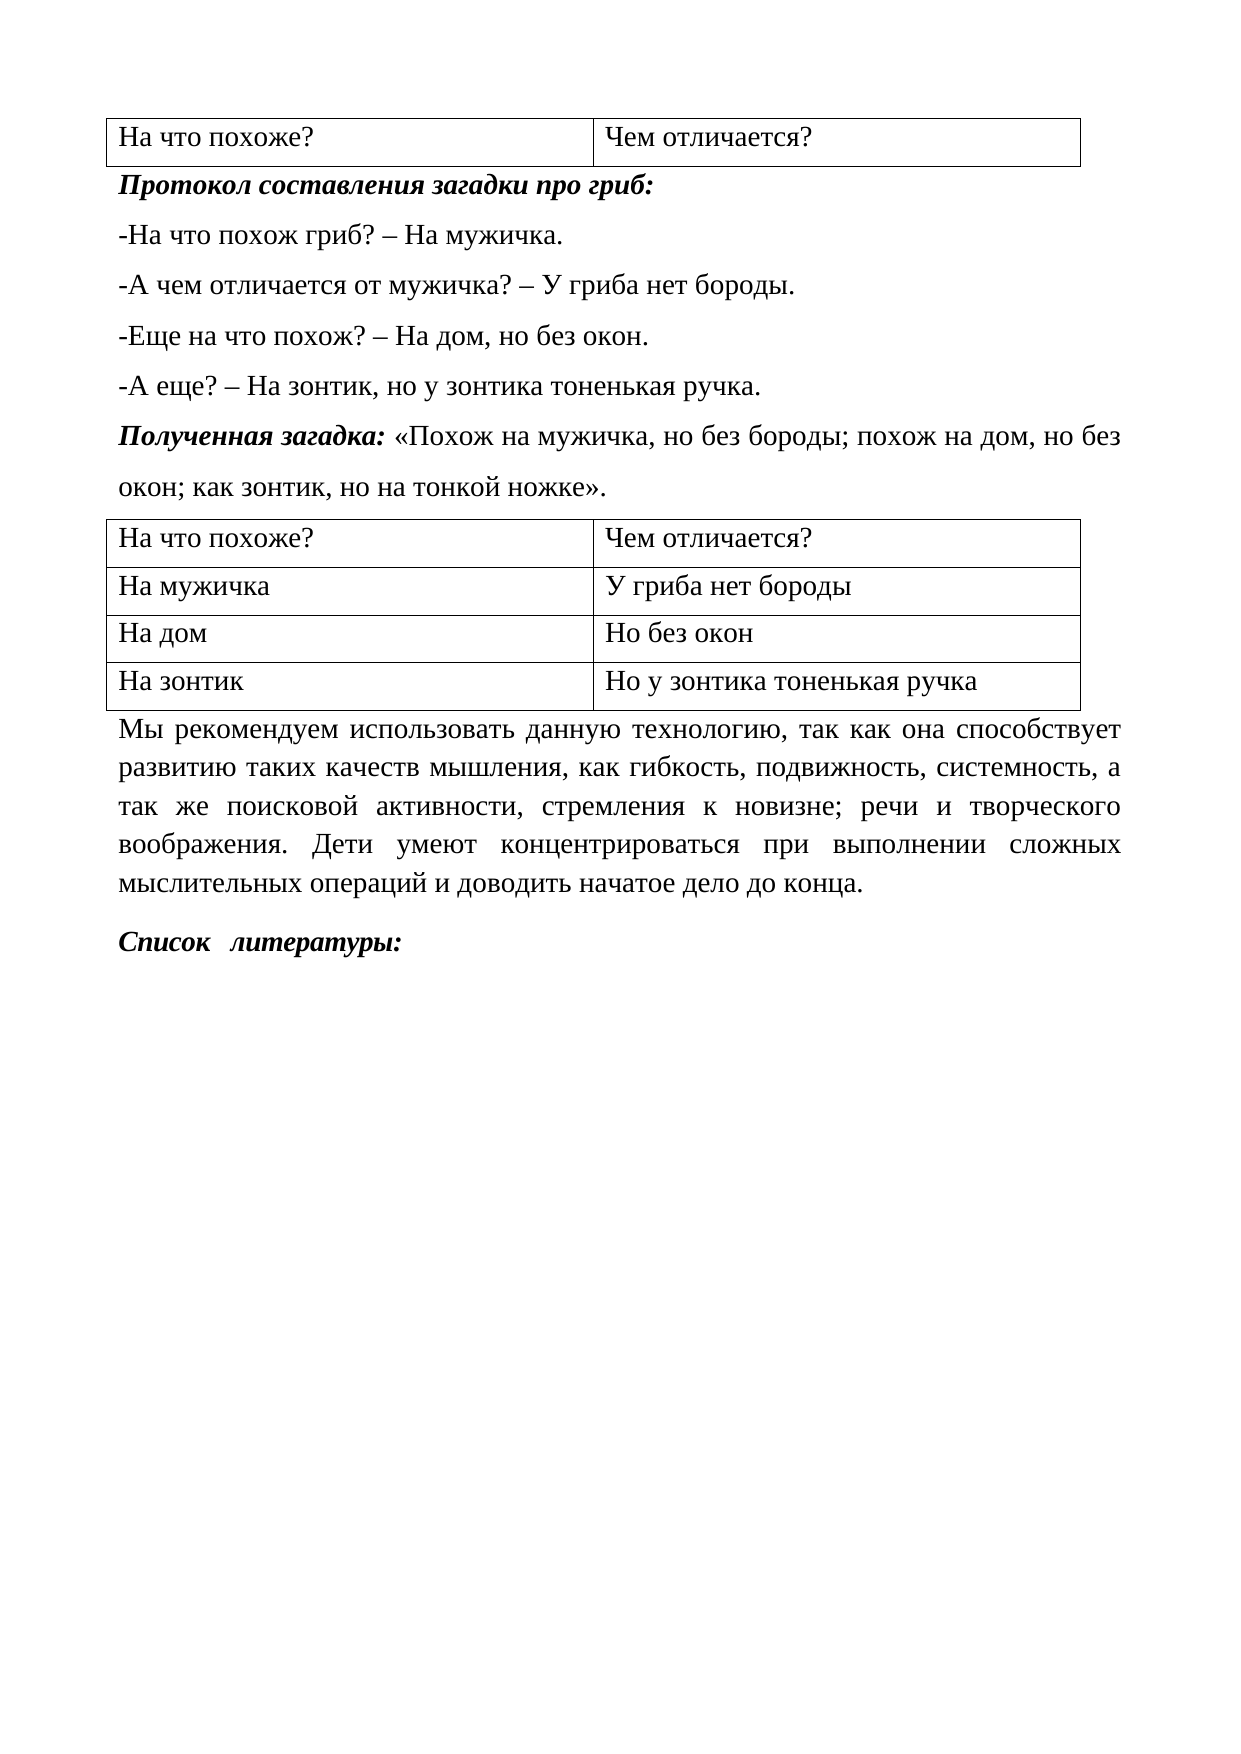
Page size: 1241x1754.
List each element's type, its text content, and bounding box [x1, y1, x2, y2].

text -А чем отличается от мужичка? – У гриба нет бороды. [118, 267, 1122, 301]
table_cell У гриба нет бороды [594, 568, 1080, 614]
text -Еще на что похож? – На дом, но без окон. [118, 318, 1122, 351]
table_cell Но без окон [594, 616, 1080, 662]
table_cell На зонтик [107, 663, 593, 710]
table_cell Но у зонтика тоненькая ручка [594, 663, 1080, 710]
text -На что похож гриб? – На мужичка. [118, 217, 1122, 251]
table_header Чем отличается? [594, 520, 1080, 567]
table_header Чем отличается? [594, 119, 1080, 166]
text -А еще? – На зонтик, но у зонтика тоненькая ручка. [118, 368, 1122, 402]
text Протокол составления загадки про гриб: [118, 167, 1122, 200]
table_cell На мужичка [107, 568, 593, 614]
table_header На что похоже? [107, 119, 593, 166]
text Мы рекомендуем использовать данную технологию, так как она способствует развитию таких качеств мышления, как гибкость, подвижность, системность, а так же поисковой активности, стремления к новизне; речи и творческого воображения. Дети умеют концентрироваться при выполнении сложных мыслительных операций и доводить начатое дело до конца. [118, 711, 1122, 899]
table_header На что похоже? [107, 520, 593, 567]
table_cell На дом [107, 616, 593, 662]
text Полученная загадка: «Похож на мужичка, но без бороды; похож на дом, но без окон; как зонтик, но на тонкой ножке». [118, 418, 1122, 502]
text Список литературы: [118, 924, 1122, 958]
